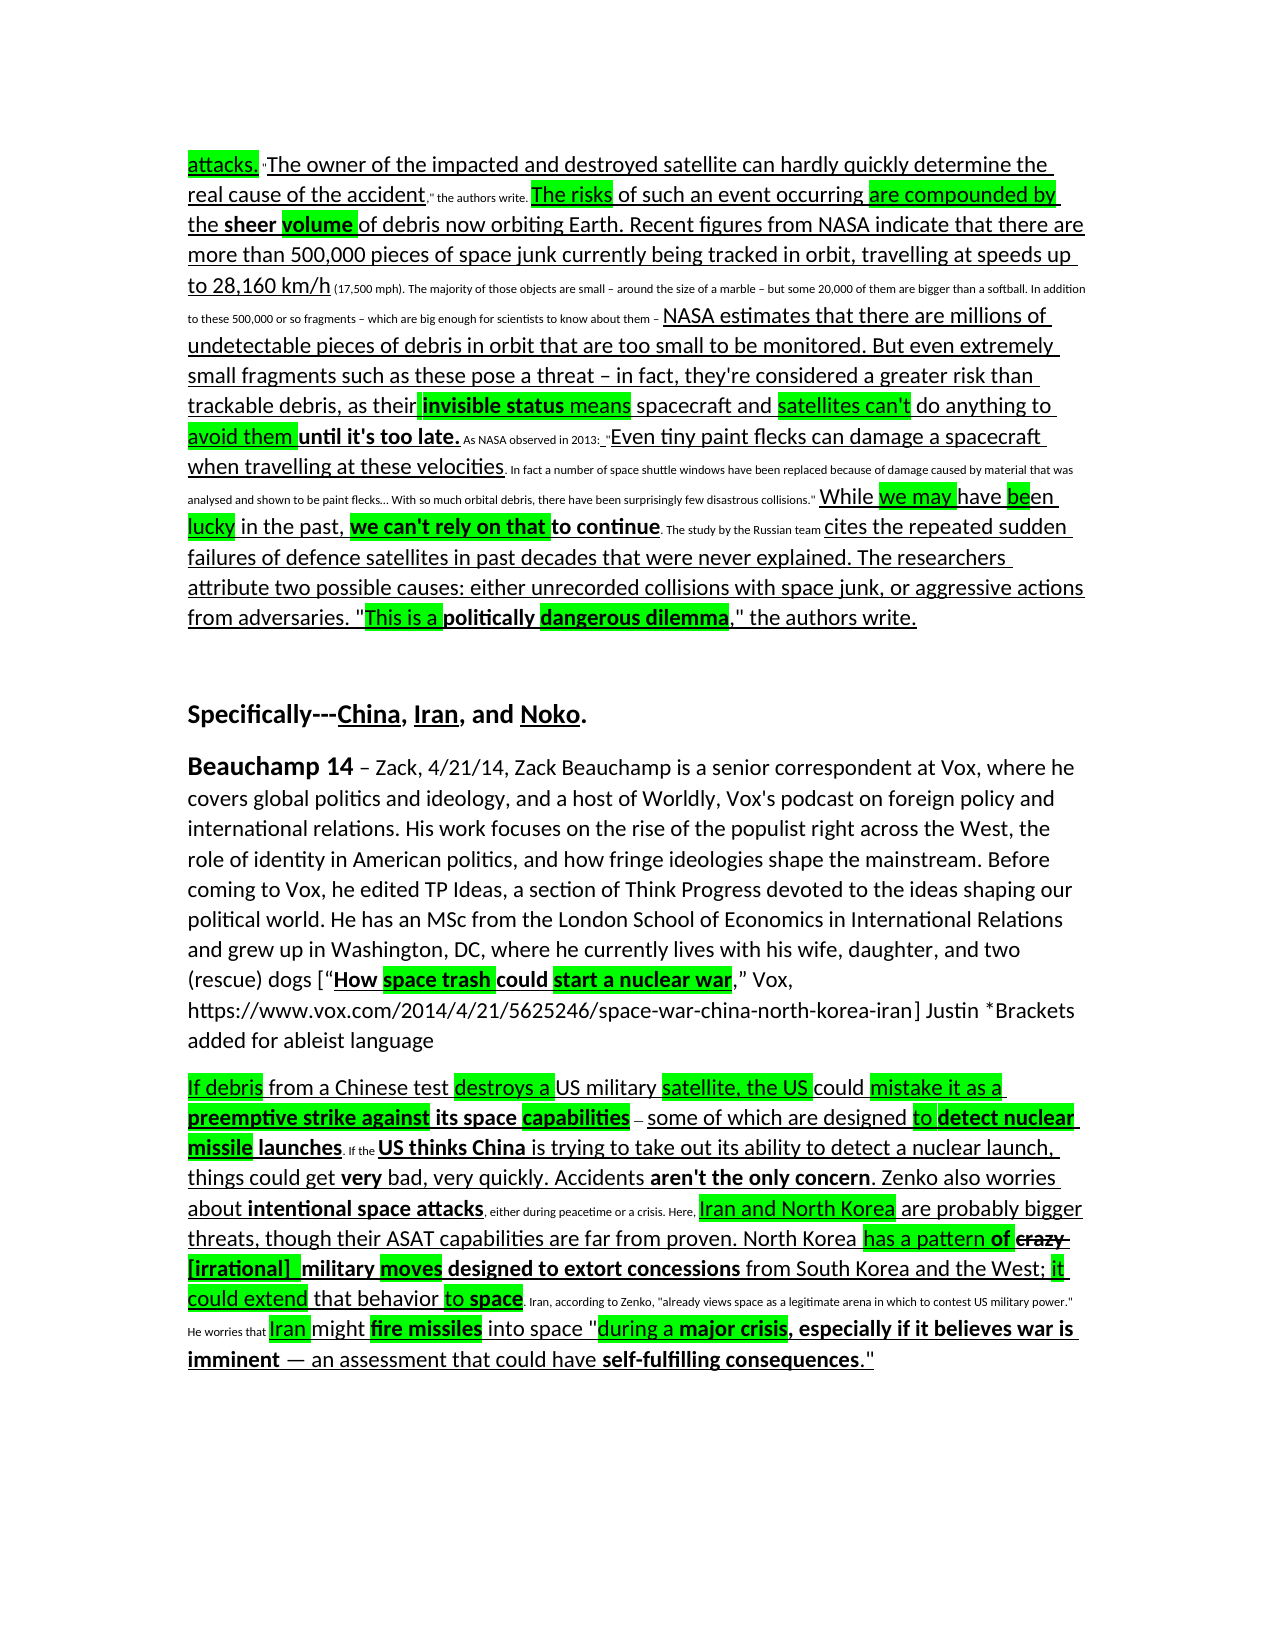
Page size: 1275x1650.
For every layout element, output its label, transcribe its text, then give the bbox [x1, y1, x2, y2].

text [187, 150, 1087, 631]
subtitle Specifically---China, Iran, and Noko. [187, 697, 1087, 730]
text Beauchamp 14 – Zack, 4/21/14, Zack Beauchamp is a senior correspondent at Vox, where he covers global politics and ideology, and a host of Worldly, Vox's podcast on foreign policy and international relations. His work focuses on the rise of the populist right across the West, the role of identity in American politics, and how fringe ideologies shape the mainstream. Before coming to Vox, he edited TP Ideas, a section of Think Progress devoted to the ideas shaping our political world. He has an MSc from the London School of Economics in International Relations and grew up in Washington, DC, where he currently lives with his wife, daughter, and two (rescue) dogs [“How space trash could start a nuclear war,” Vox, https://www.vox.com/2014/4/21/5625246/space-war-china-north-korea-iran] Justin *Brackets added for ableist language [187, 749, 1087, 1054]
text If debris from a Chinese test destroys a US military satellite, the US could mistake it as a preemptive strike against its space capabilities — some of which are designed to detect nuclear missile launches. If the US thinks China is trying to take out its ability to detect a nuclear launch, things could get very bad, very quickly. Accidents aren't the only concern. Zenko also worries about intentional space attacks, either during peacetime or a crisis. Here, Iran and North Korea are probably bigger threats, though their ASAT capabilities are far from proven. North Korea has a pattern of crazy [irrational] military moves designed to extort concessions from South Korea and the West; it could extend that behavior to space. Iran, according to Zenko, "already views space as a legitimate arena in which to contest US military power." He worries that Iran might fire missiles into space "during a major crisis, especially if it believes war is imminent — an assessment that could have self-fulfilling consequences." [187, 1073, 1087, 1373]
